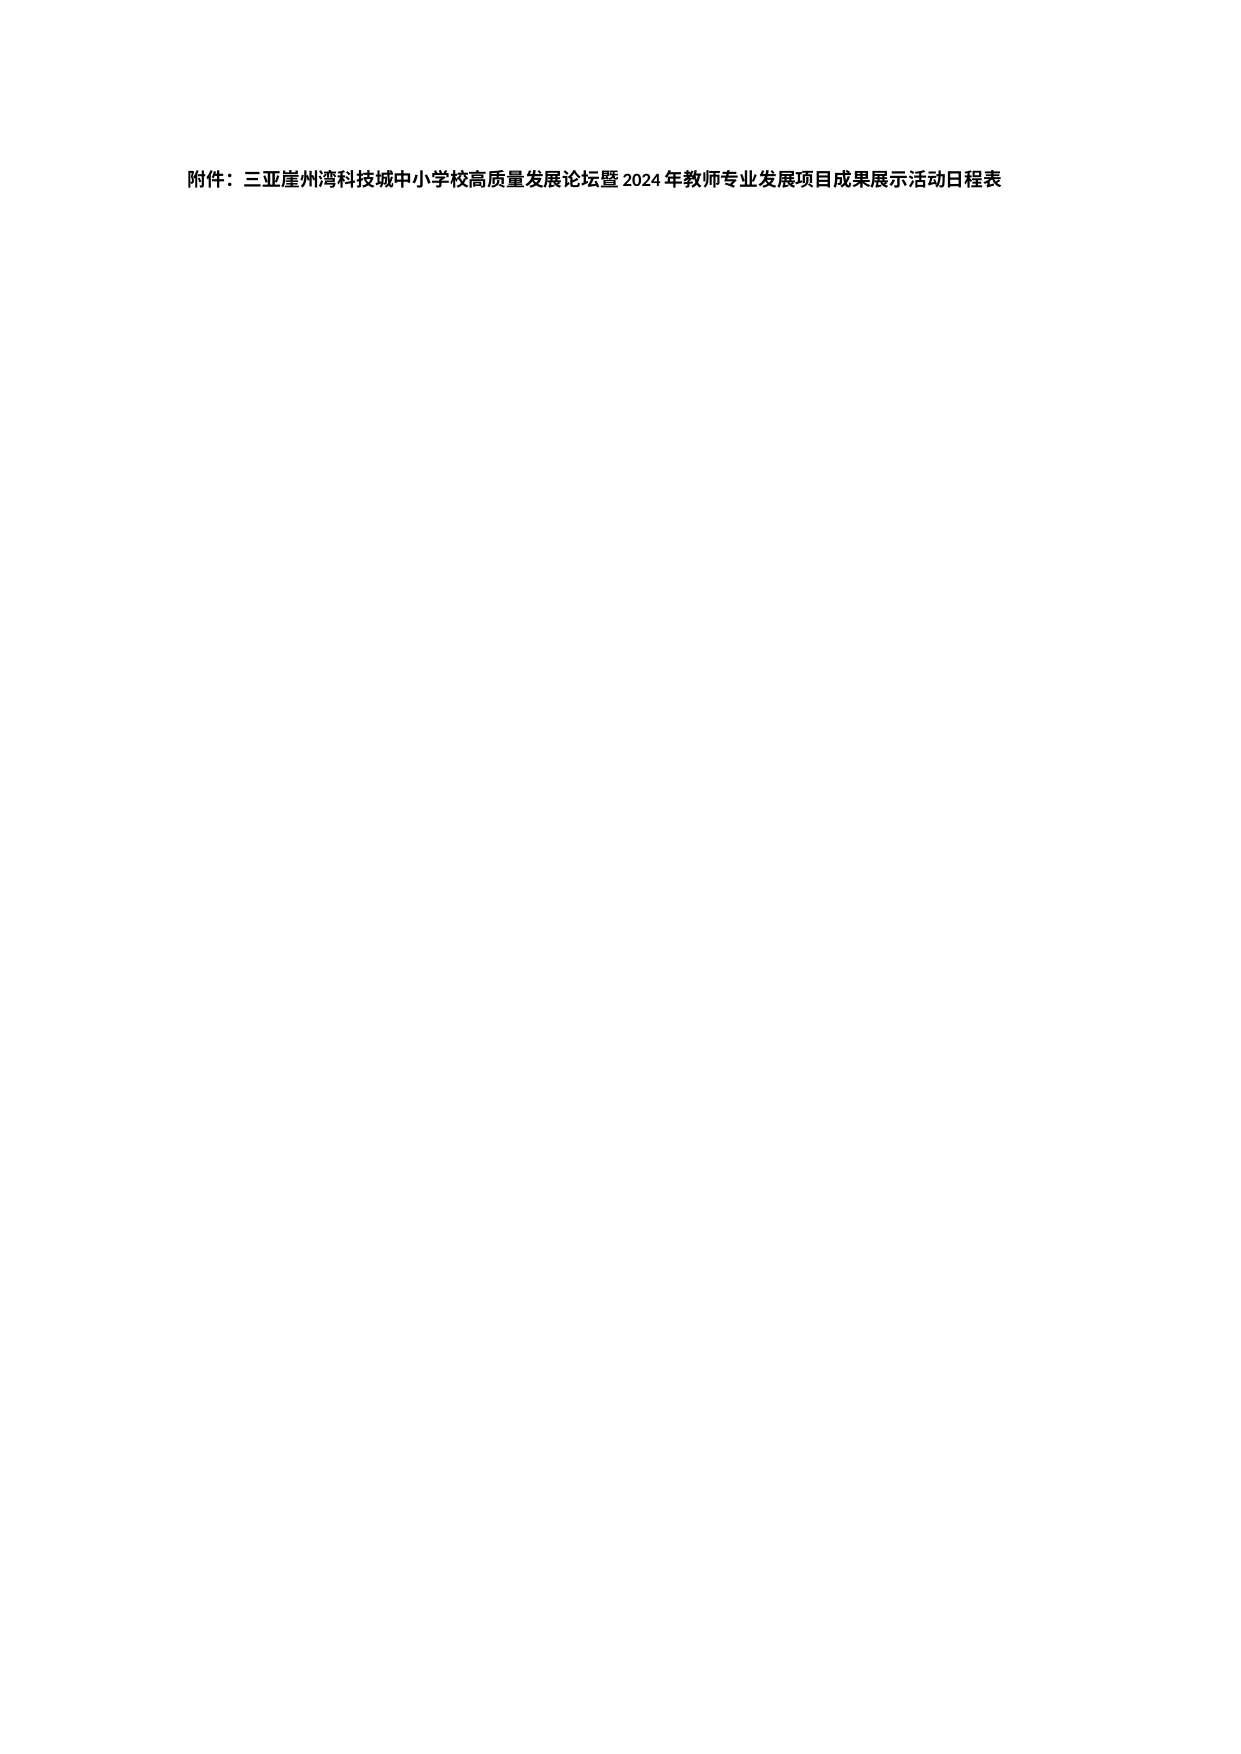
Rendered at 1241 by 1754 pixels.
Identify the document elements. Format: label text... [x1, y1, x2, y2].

text 附件：三亚崖州湾科技城中小学校高质量发展论坛暨2024年教师专业发展项目成果展示活动日程表 [187, 162, 1053, 194]
